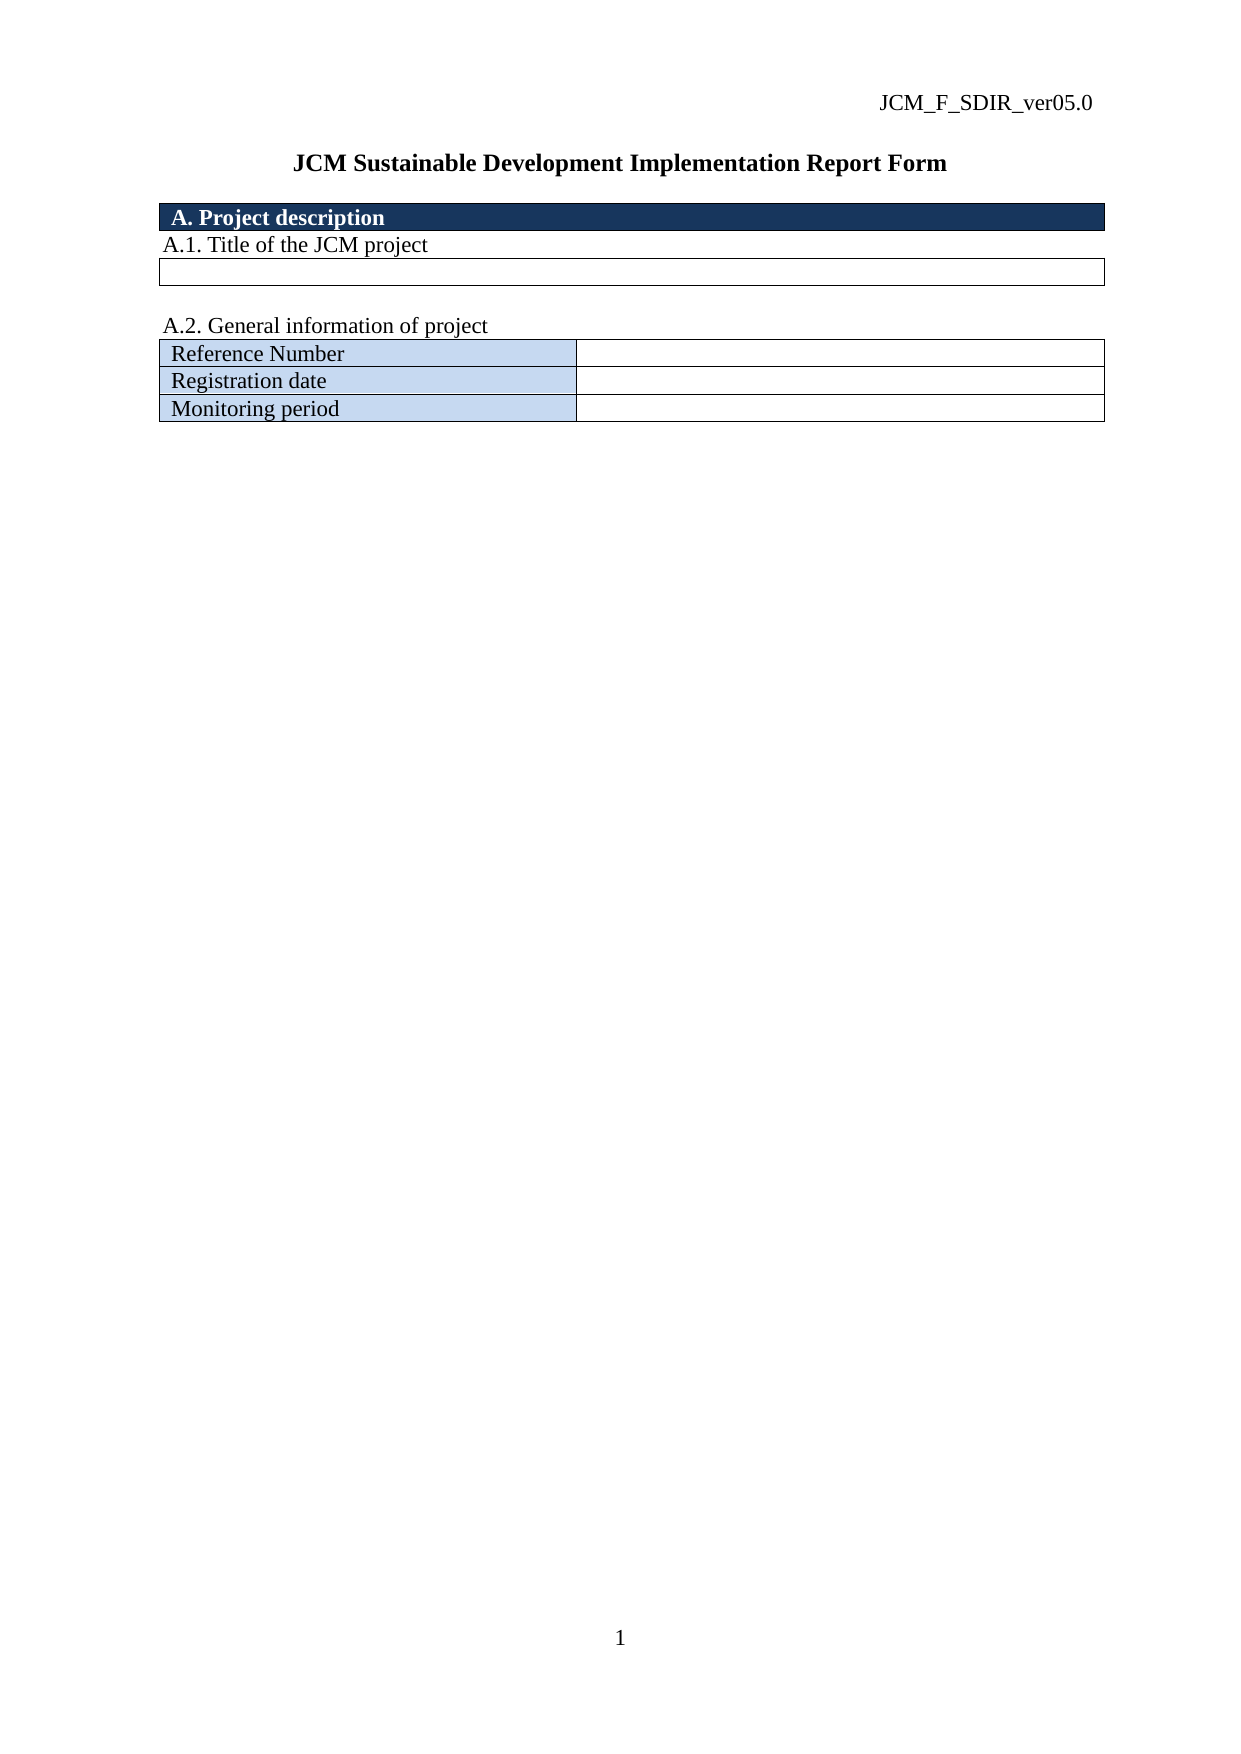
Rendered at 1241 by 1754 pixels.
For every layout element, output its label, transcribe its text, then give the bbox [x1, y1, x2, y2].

table_header Reference Number [160, 340, 576, 366]
table_cell Monitoring period [160, 395, 576, 421]
table_cell [577, 395, 1104, 421]
table_cell Registration date [160, 367, 576, 393]
text A.1. Title of the JCM project [148, 231, 1092, 258]
table_header A. Project description [160, 204, 1104, 230]
table_header [577, 340, 1104, 366]
table_cell [577, 367, 1104, 393]
table_header [160, 259, 1104, 285]
text JCM Sustainable Development Implementation Report Form [148, 148, 1092, 176]
text A.2. General information of project [148, 312, 1092, 339]
